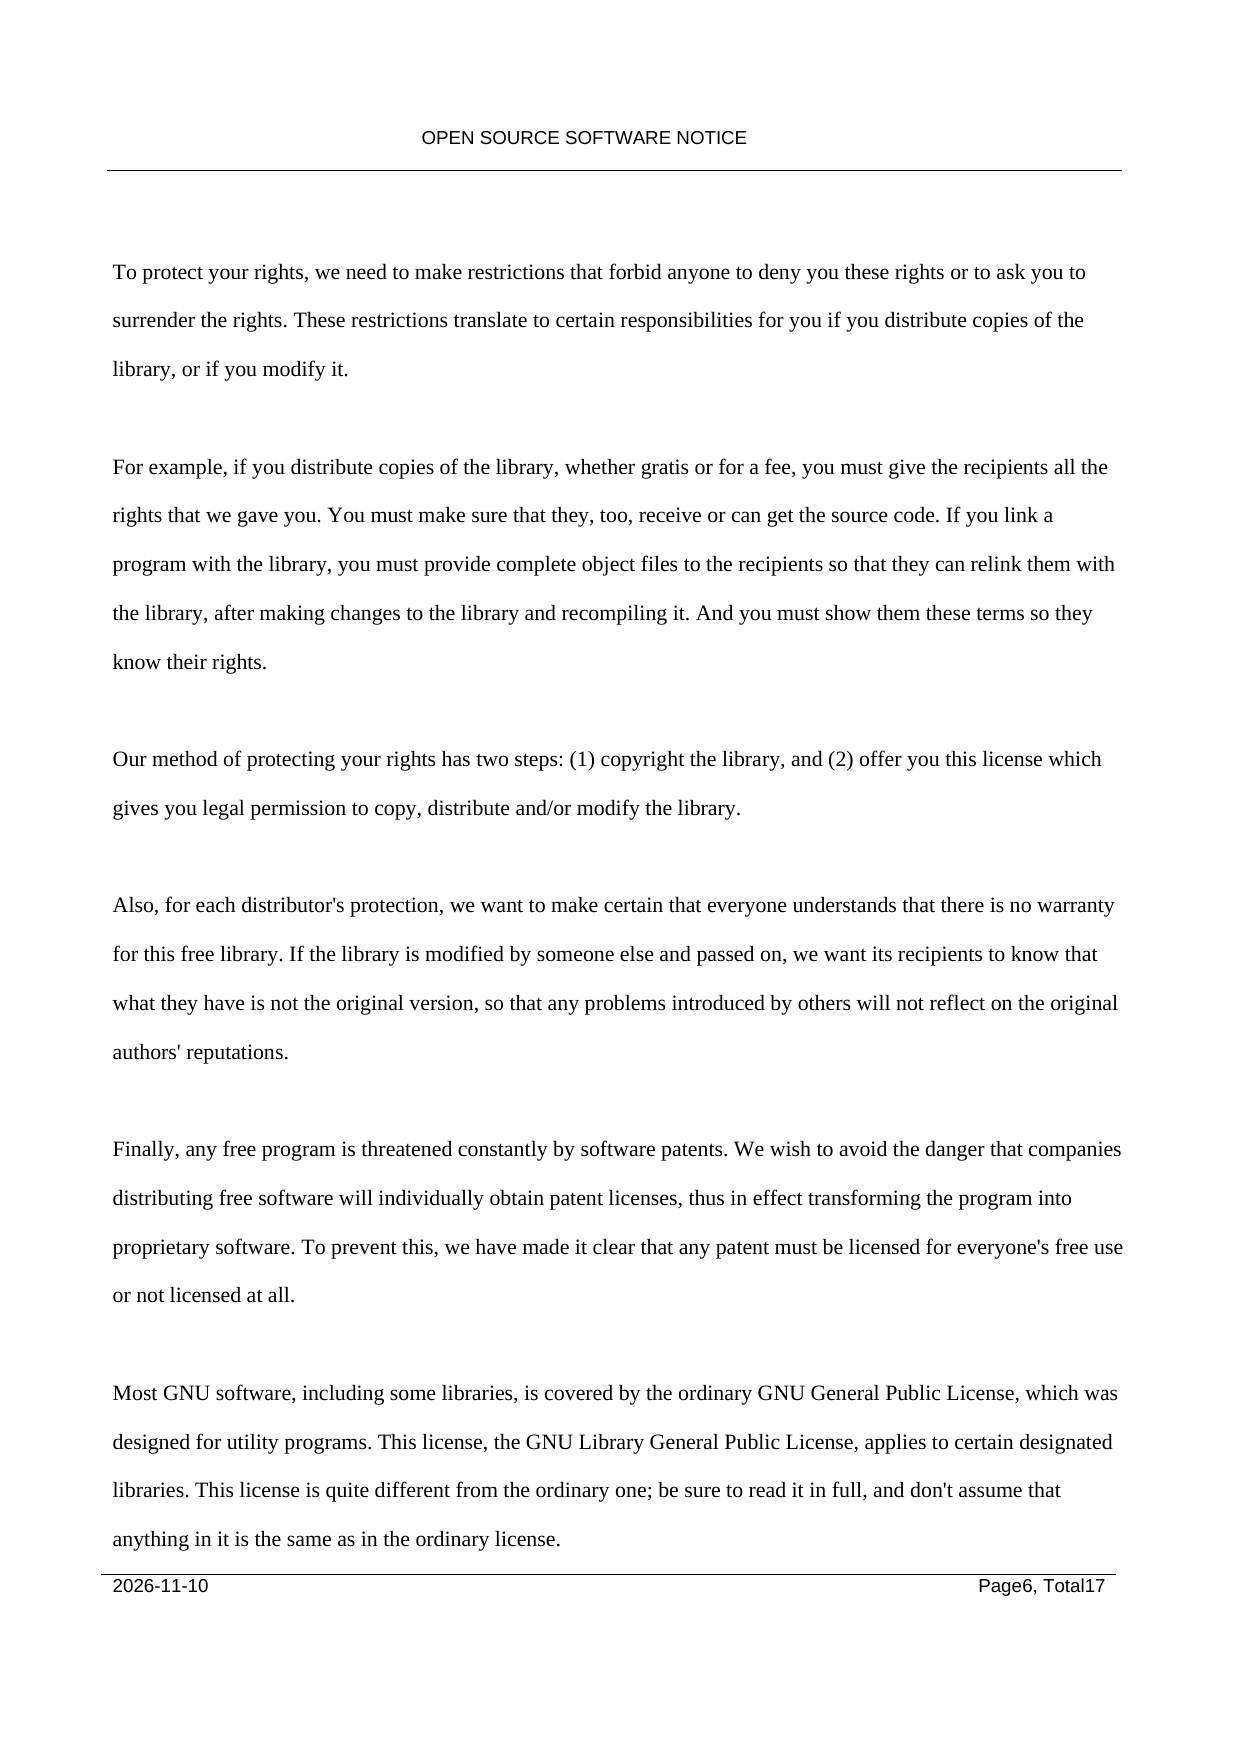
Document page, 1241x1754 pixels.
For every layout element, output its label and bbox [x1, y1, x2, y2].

text [112, 206, 1128, 1555]
